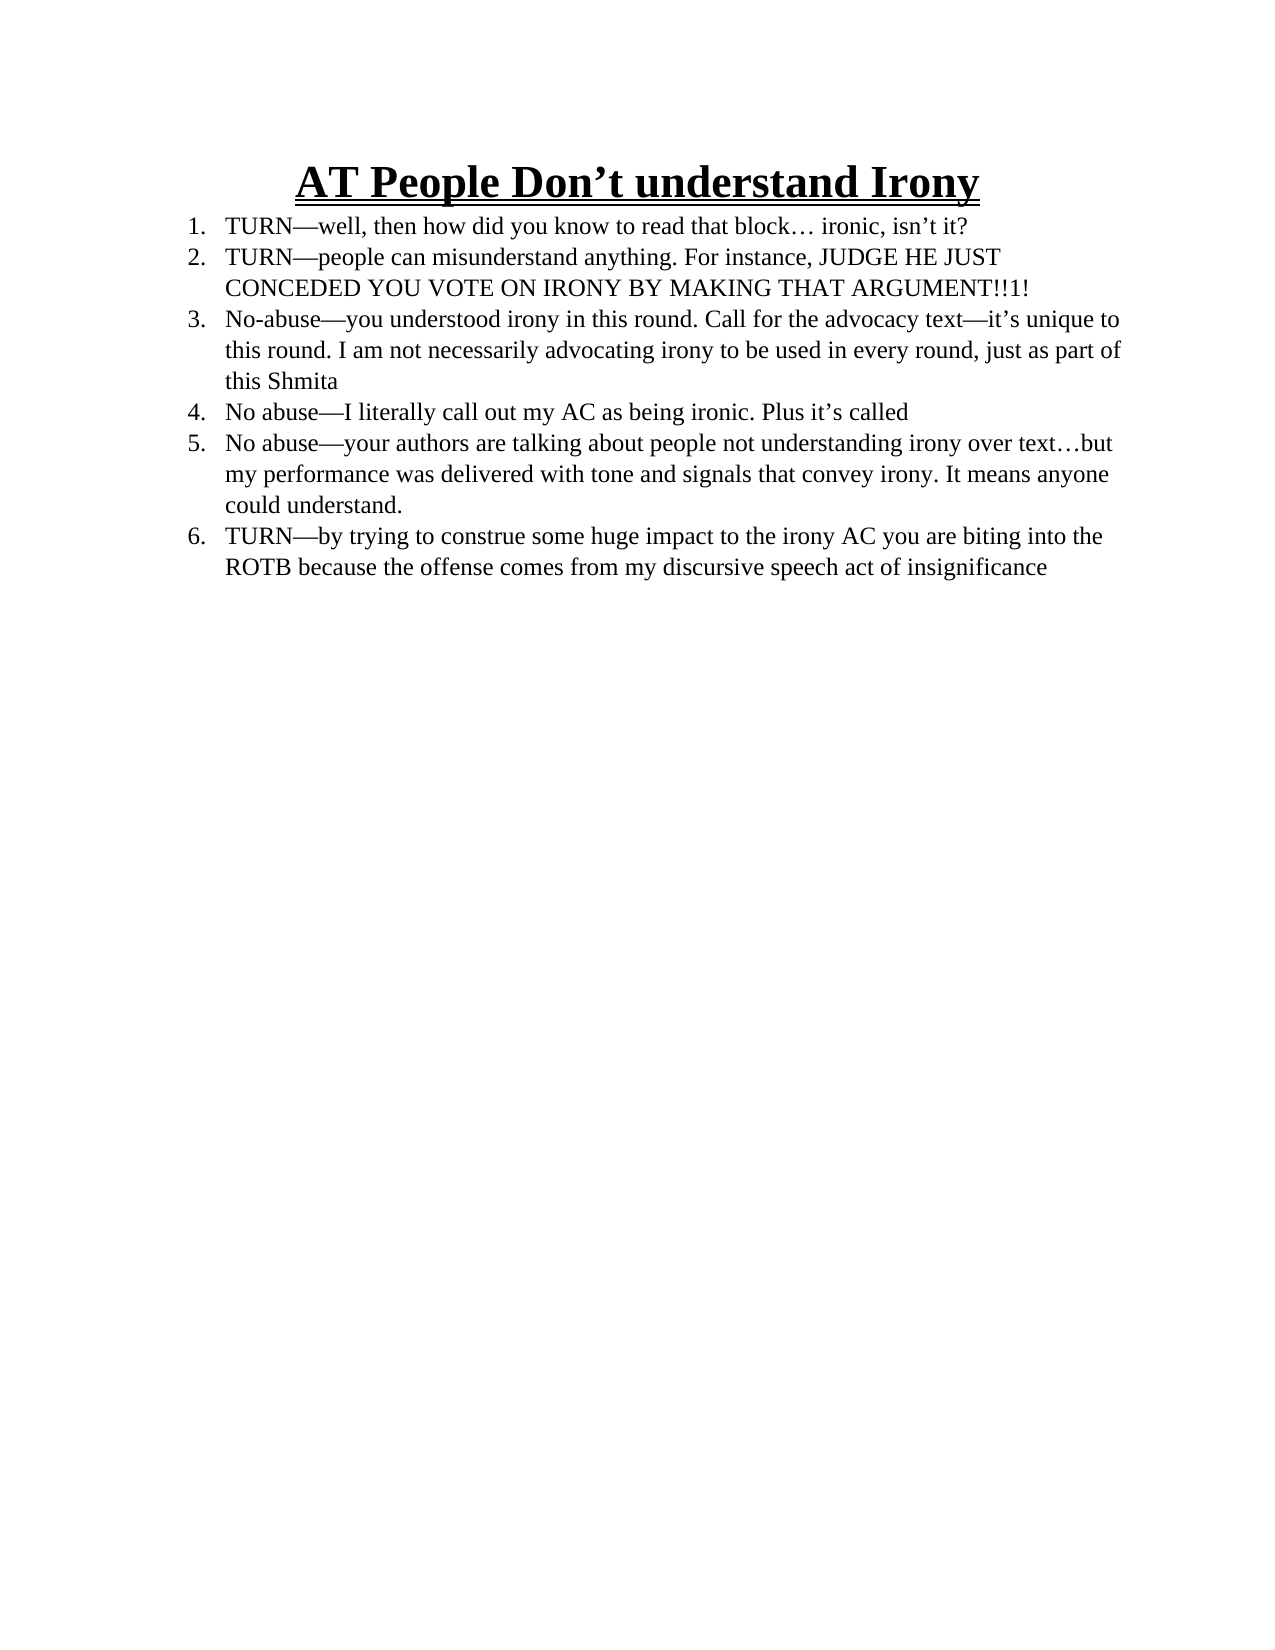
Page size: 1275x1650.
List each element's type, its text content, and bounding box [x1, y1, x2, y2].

list TURN—people can misunderstand anything. For instance, JUDGE HE JUST CONCEDED YOU VOTE ON IRONY BY MAKING THAT ARGUMENT!!1! [187, 242, 1125, 302]
list No-abuse—you understood irony in this round. Call for the advocacy text—it’s unique to this round. I am not necessarily advocating irony to be used in every round, just as part of this Shmita [187, 304, 1125, 395]
list TURN—by trying to construe some huge impact to the irony AC you are biting into the ROTB because the offense comes from my discursive speech act of insignificance [187, 521, 1125, 581]
list No abuse—I literally call out my AC as being ironic. Plus it’s called [187, 397, 1125, 426]
subtitle AT People Don’t understand Irony [150, 154, 1125, 207]
list No abuse—your authors are talking about people not understanding irony over text…but my performance was delivered with tone and signals that convey irony. It means anyone could understand. [187, 428, 1125, 519]
list TURN—well, then how did you know to read that block… ironic, isn’t it? [187, 211, 1125, 240]
